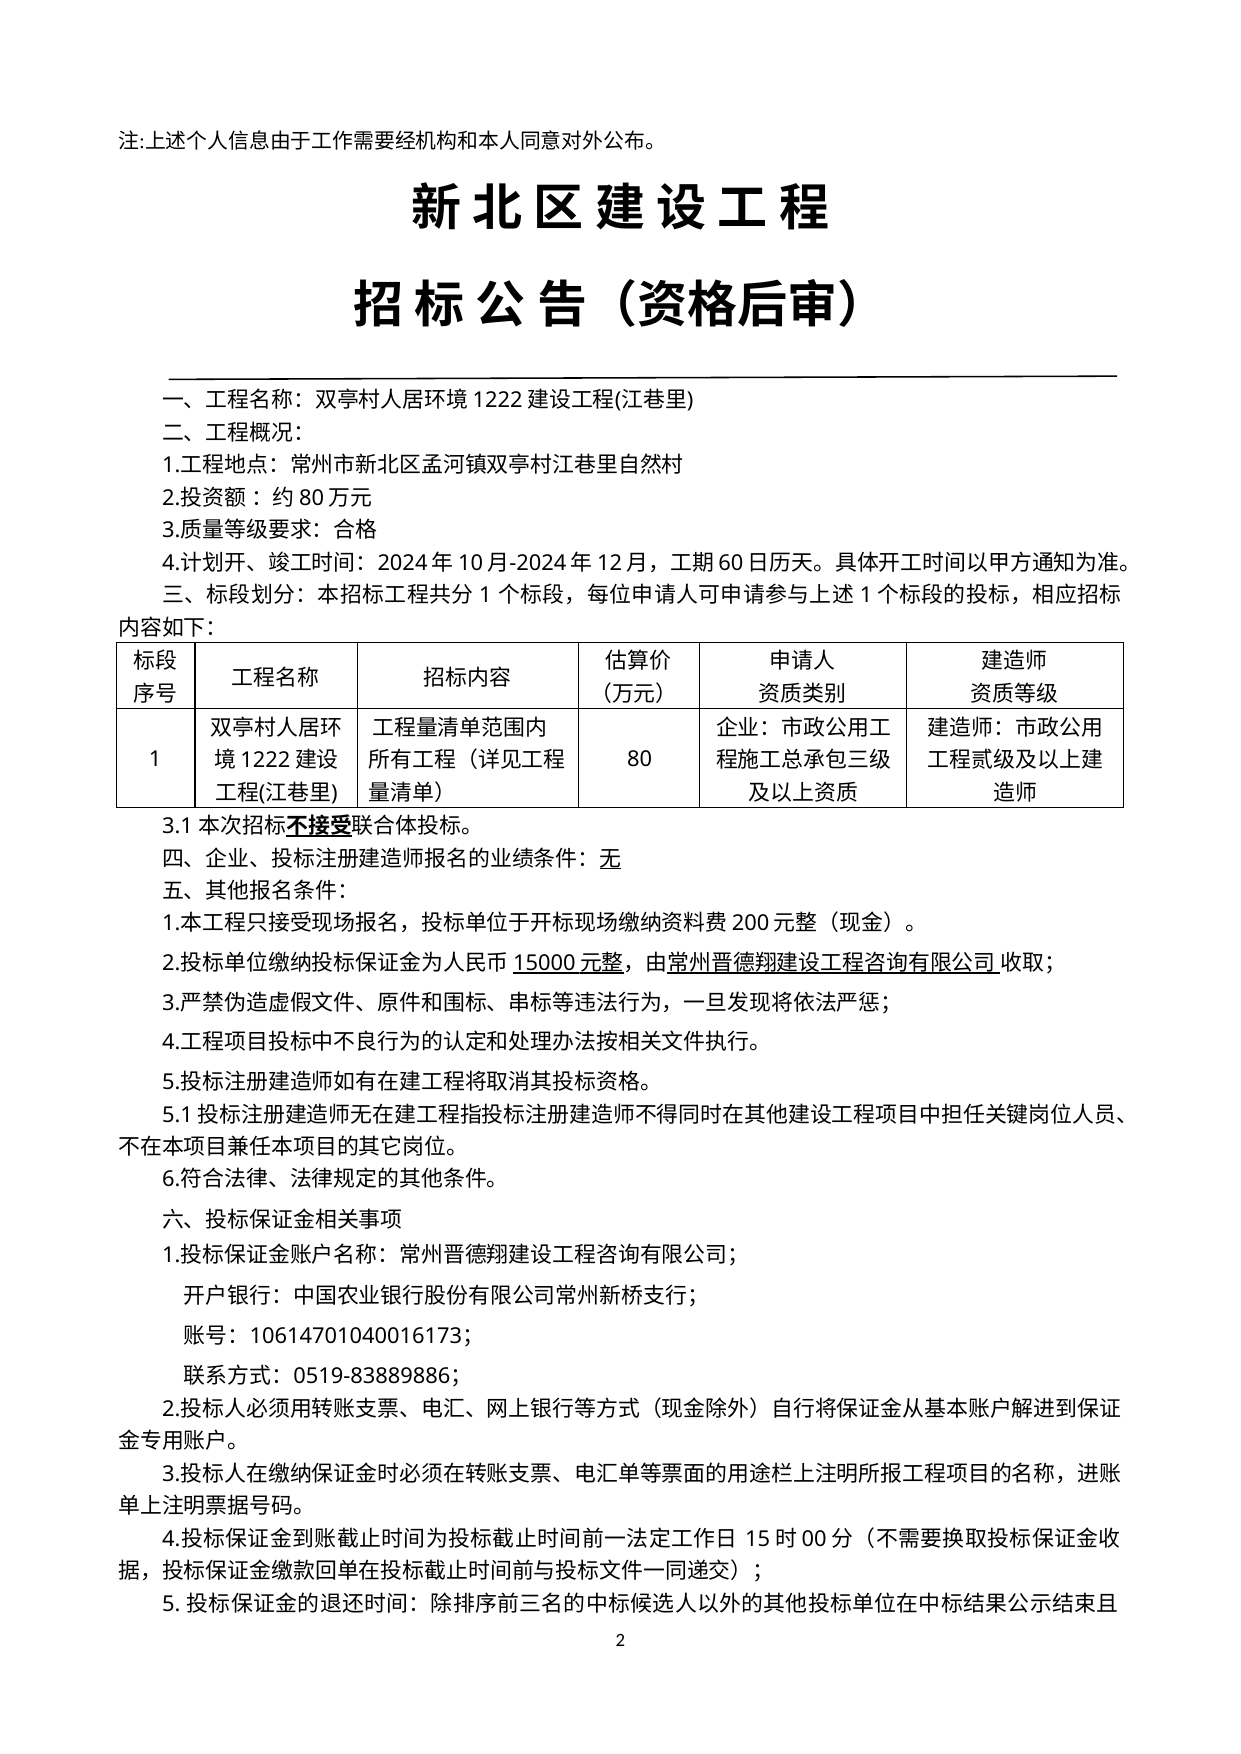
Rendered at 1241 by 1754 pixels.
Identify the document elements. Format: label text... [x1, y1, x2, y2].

list 6.符合法律、法律规定的其他条件。 [118, 1161, 1122, 1193]
text 五、其他报名条件： [118, 873, 1122, 905]
text 3.质量等级要求：合格 [118, 512, 1122, 544]
text 4.工程项目投标中不良行为的认定和处理办法按相关文件执行。 [118, 1024, 1122, 1056]
text 开户银行：中国农业银行股份有限公司常州新桥支行； [118, 1277, 1122, 1310]
text 1.工程地点：常州市新北区孟河镇双亭村江巷里自然村 [118, 447, 1122, 479]
text 六、投标保证金相关事项 [118, 1201, 1122, 1234]
table_cell 建造师：市政公用工程贰级及以上建造师 [907, 709, 1123, 807]
text 账号：10614701040016173； [118, 1318, 1122, 1350]
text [118, 1586, 1122, 1618]
table_cell 企业：市政公用工程施工总承包三级及以上资质 [700, 709, 906, 807]
text 四、企业、投标注册建造师报名的业绩条件：无 [118, 840, 1122, 873]
text 新 北 区 建 设 工 程 [118, 154, 1122, 252]
text 5.投标注册建造师如有在建工程将取消其投标资格。 [118, 1064, 1122, 1096]
text 4.投标保证金到账截止时间为投标截止时间前一法定工作日15时00分（不需要换取投标保证金收据，投标保证金缴款回单在投标截止时间前与投标文件一同递交）； [118, 1521, 1122, 1586]
table_cell 双亭村人居环境1222建设工程(江巷里) [196, 709, 357, 807]
text 3.1 本次招标不接受联合体投标。 [118, 808, 1122, 840]
text 三、标段划分：本招标工程共分1 个标段，每位申请人可申请参与上述1个标段的投标，相应招标内容如下： [118, 577, 1122, 642]
table_header 招标内容 [358, 643, 578, 708]
table_header 建造师 资质等级 [907, 643, 1123, 708]
text 招 标 公 告（资格后审） [118, 252, 1122, 349]
text 1.本工程只接受现场报名，投标单位于开标现场缴纳资料费200元整（现金）。 [118, 905, 1122, 937]
table_header 标段 序号 [117, 643, 194, 708]
text 联系方式：0519-83889886； [118, 1358, 1122, 1391]
text 注:上述个人信息由于工作需要经机构和本人同意对外公布。 [118, 125, 1122, 154]
table_header 估算价 （万元） [579, 643, 699, 708]
text 4.计划开、竣工时间：2024年10月-2024年12月，工期60日历天。具体开工时间以甲方通知为准。 [118, 544, 1122, 577]
list 二、工程概况： [118, 414, 1122, 447]
text 2.投资额 ：约80万元 [118, 479, 1122, 512]
text 1.投标保证金账户名称：常州晋德翔建设工程咨询有限公司； [118, 1237, 1122, 1269]
text 3.严禁伪造虚假文件、原件和围标、串标等违法行为，一旦发现将依法严惩； [118, 984, 1122, 1016]
text 5.1投标注册建造师无在建工程指投标注册建造师不得同时在其他建设工程项目中担任关键岗位人员、不在本项目兼任本项目的其它岗位。 [118, 1096, 1122, 1161]
table_header 申请人 资质类别 [700, 643, 906, 708]
table_cell 80 [579, 709, 699, 807]
text 3.投标人在缴纳保证金时必须在转账支票、电汇单等票面的用途栏上注明所报工程项目的名称，进账单上注明票据号码。 [118, 1456, 1122, 1521]
text 2.投标单位缴纳投标保证金为人民币15000元整，由常州晋德翔建设工程咨询有限公司 收取； [118, 945, 1122, 977]
table_cell 工程量清单范围内所有工程（详见工程量清单） [358, 709, 578, 807]
list 工程名称：双亭村人居环境1222建设工程(江巷里) [118, 382, 1122, 414]
table_header 工程名称 [196, 643, 357, 708]
table_cell 1 [117, 709, 194, 807]
text 2.投标人必须用转账支票、电汇、网上银行等方式（现金除外）自行将保证金从基本账户解进到保证金专用账户。 [118, 1391, 1122, 1456]
